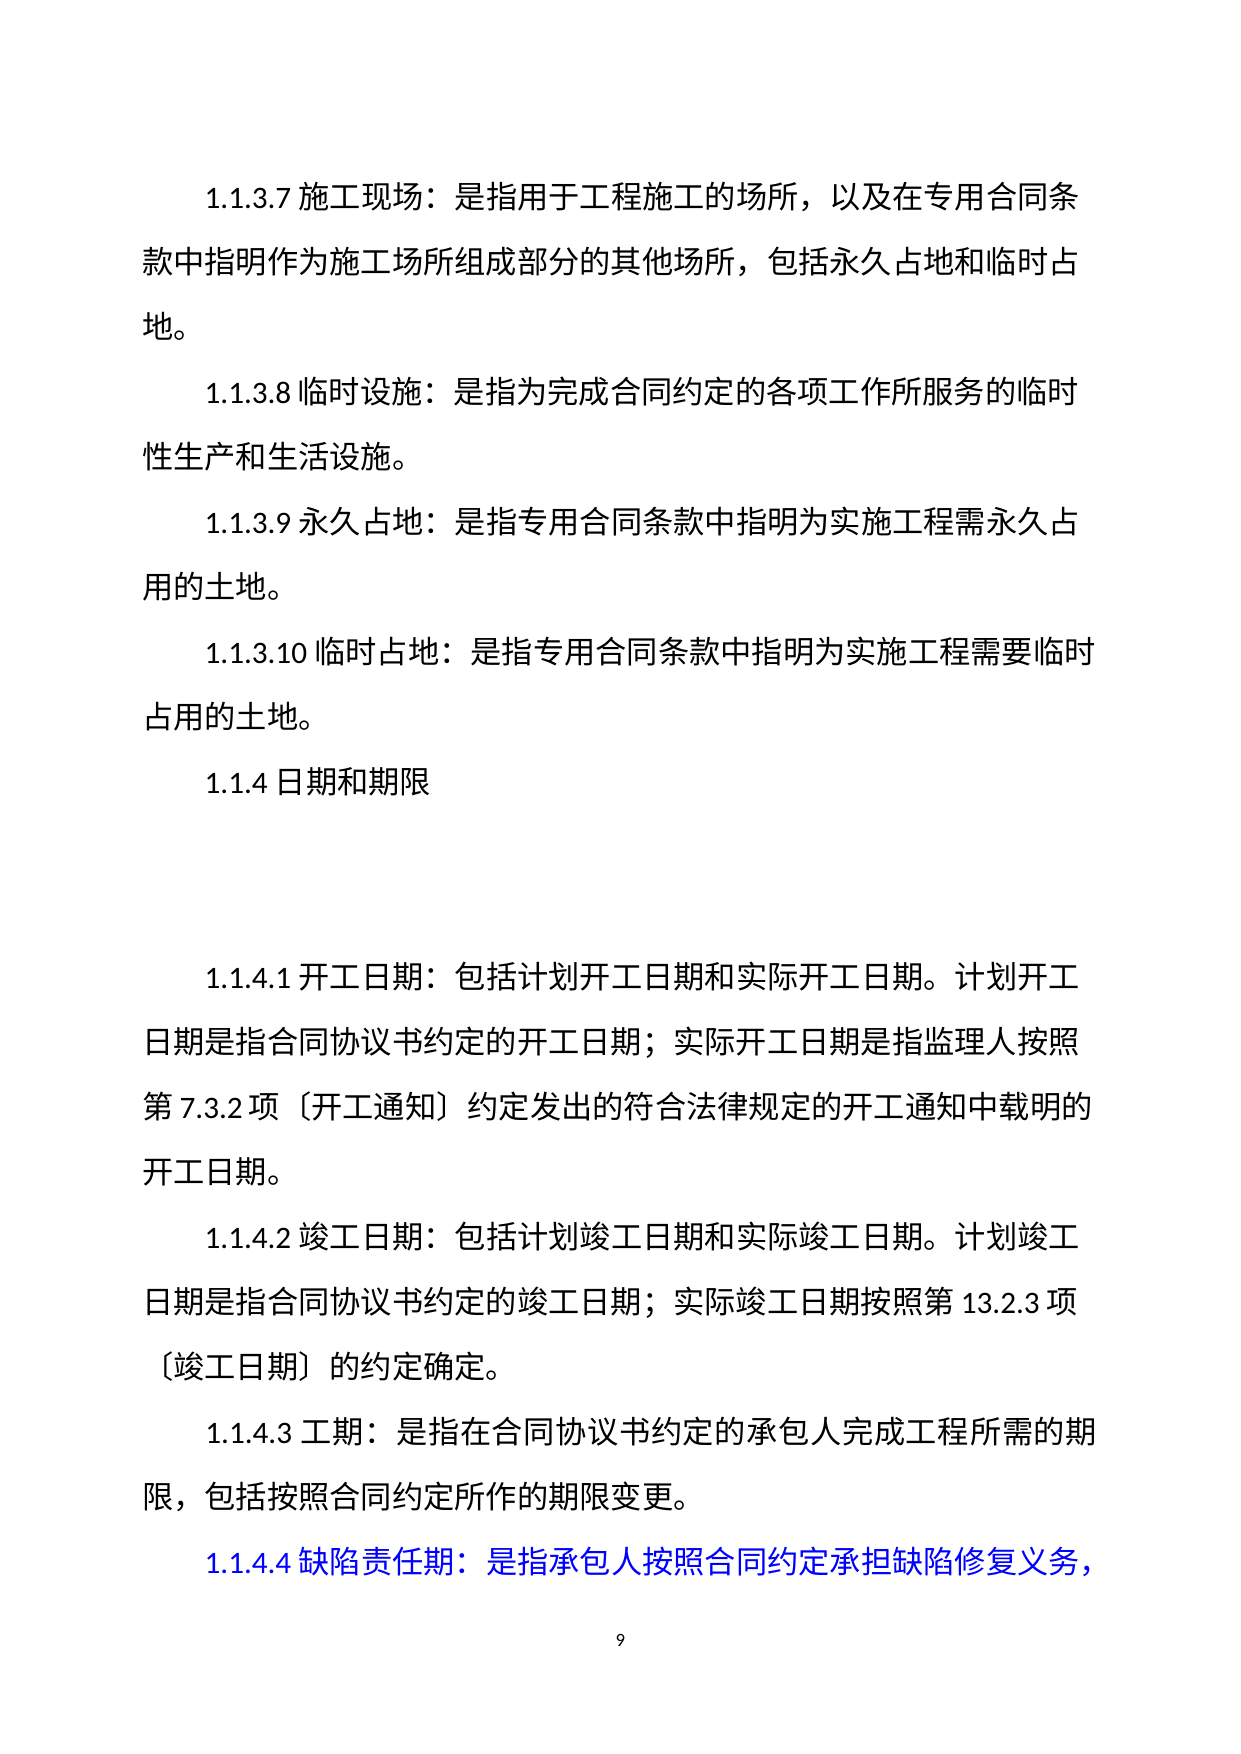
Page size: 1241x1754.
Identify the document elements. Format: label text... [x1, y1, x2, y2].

text 1.1.3.10 临时占地：是指专用合同条款中指明为实施工程需要临时占用的土地。 [142, 617, 1098, 747]
text 1.1.3.9 永久占地：是指专用合同条款中指明为实施工程需永久占用的土地。 [142, 487, 1098, 617]
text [142, 1527, 1098, 1592]
text 1.1.3.8临时设施：是指为完成合同约定的各项工作所服务的临时性生产和生活设施。 [142, 357, 1098, 487]
text 1.1.4.1 开工日期：包括计划开工日期和实际开工日期。计划开工日期是指合同协议书约定的开工日期；实际开工日期是指监理人按照第7.3.2项〔开工通知〕约定发出的符合法律规定的开工通知中载明的开工日期。 [142, 942, 1098, 1202]
text 1.1.4.3 工期：是指在合同协议书约定的承包人完成工程所需的期限，包括按照合同约定所作的期限变更。 [142, 1397, 1098, 1527]
text 1.1.3.7 施工现场：是指用于工程施工的场所，以及在专用合同条款中指明作为施工场所组成部分的其他场所，包括永久占地和临时占地。 [142, 162, 1098, 357]
text 1.1.4.2 竣工日期：包括计划竣工日期和实际竣工日期。计划竣工日期是指合同协议书约定的竣工日期；实际竣工日期按照第13.2.3项〔竣工日期〕的约定确定。 [142, 1202, 1098, 1397]
text 1.1.4 日期和期限 [142, 747, 1098, 812]
